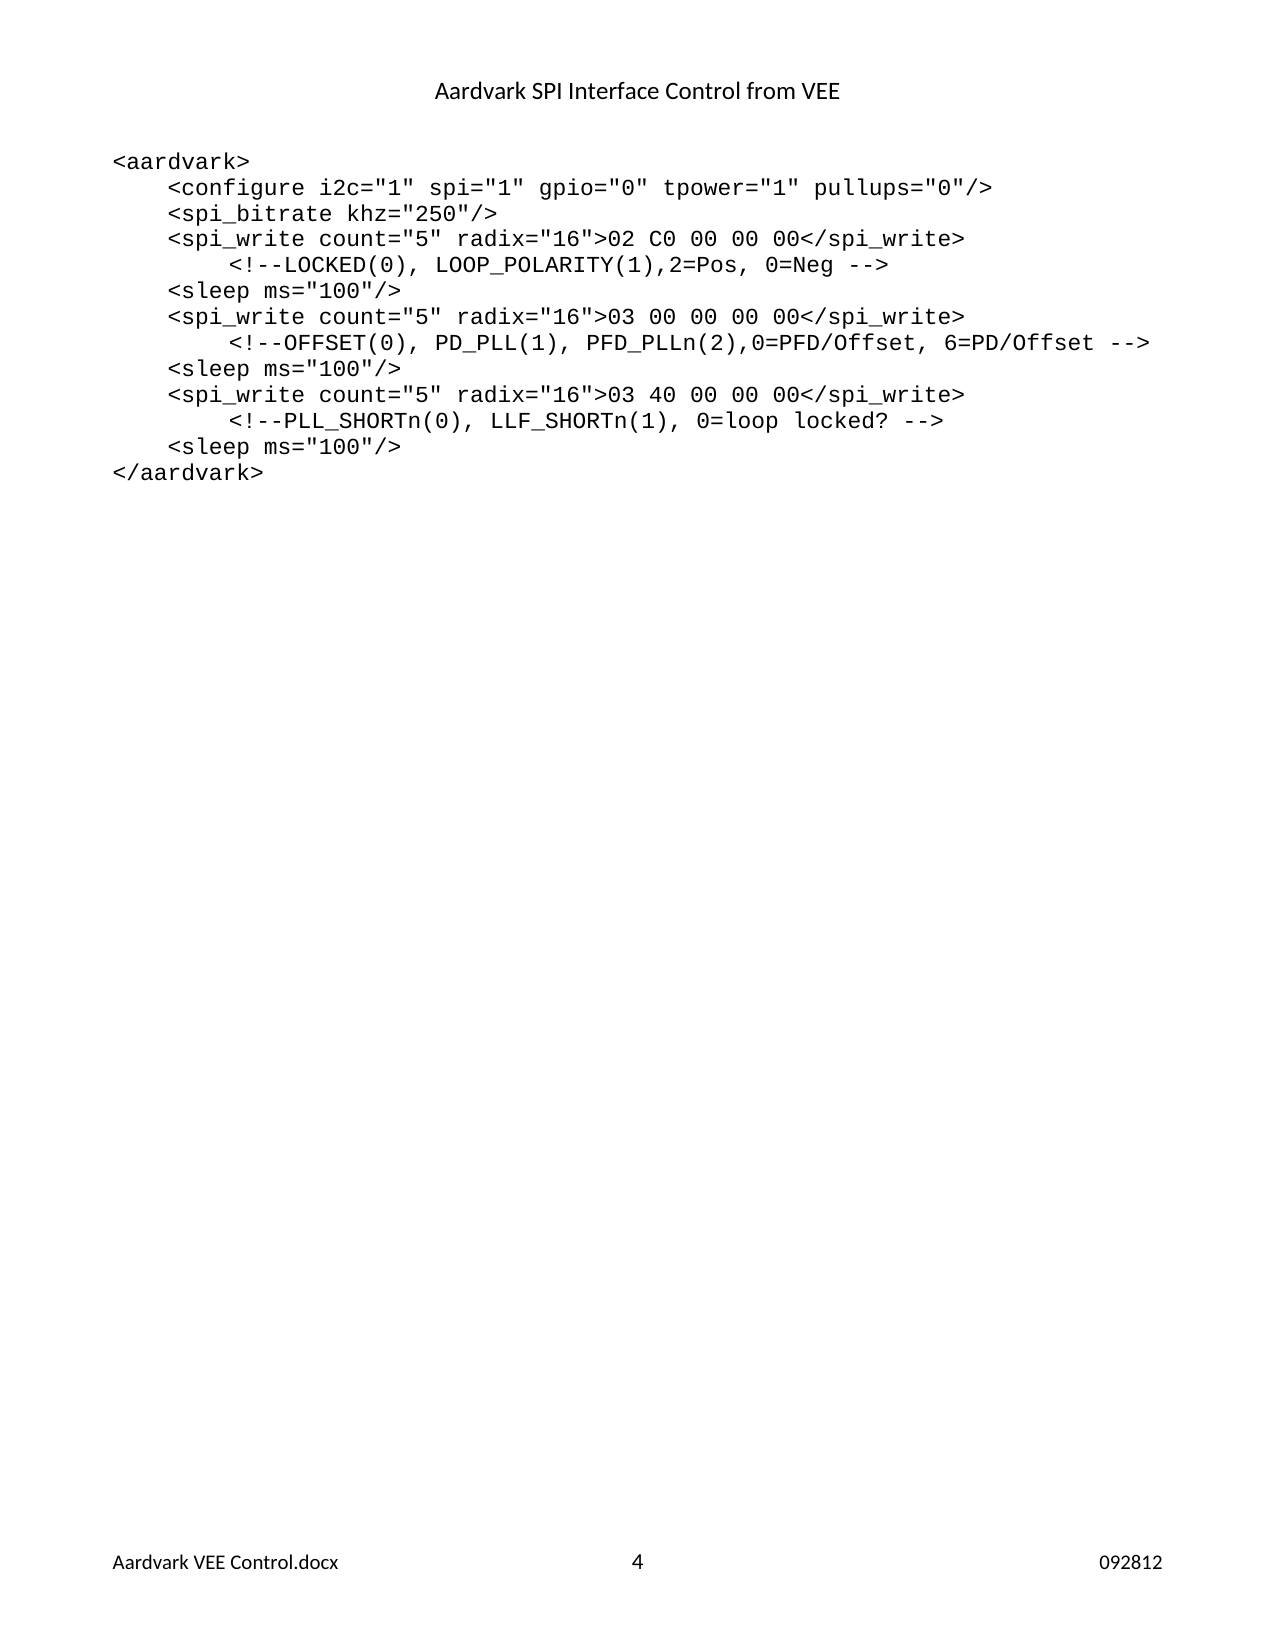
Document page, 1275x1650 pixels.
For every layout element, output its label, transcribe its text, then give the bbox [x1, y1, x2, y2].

text <sleep ms="100"/> [112, 357, 1162, 383]
text <!--OFFSET(0), PD_PLL(1), PFD_PLLn(2),0=PFD/Offset, 6=PD/Offset --> [112, 332, 1162, 357]
text <!--PLL_SHORTn(0), LLF_SHORTn(1), 0=loop locked? --> [112, 409, 1162, 435]
text <configure i2c="1" spi="1" gpio="0" tpower="1" pullups="0"/> [112, 176, 1162, 202]
text <spi_write count="5" radix="16">03 40 00 00 00</spi_write> [112, 383, 1162, 409]
text <spi_bitrate khz="250"/> [112, 202, 1162, 228]
text <sleep ms="100"/> [112, 280, 1162, 306]
text </aardvark> [112, 461, 1162, 487]
text <!--LOCKED(0), LOOP_POLARITY(1),2=Pos, 0=Neg --> [112, 254, 1162, 280]
text <spi_write count="5" radix="16">02 C0 00 00 00</spi_write> [112, 228, 1162, 254]
text <spi_write count="5" radix="16">03 00 00 00 00</spi_write> [112, 306, 1162, 332]
text <aardvark> [112, 150, 1162, 176]
text <sleep ms="100"/> [112, 435, 1162, 461]
